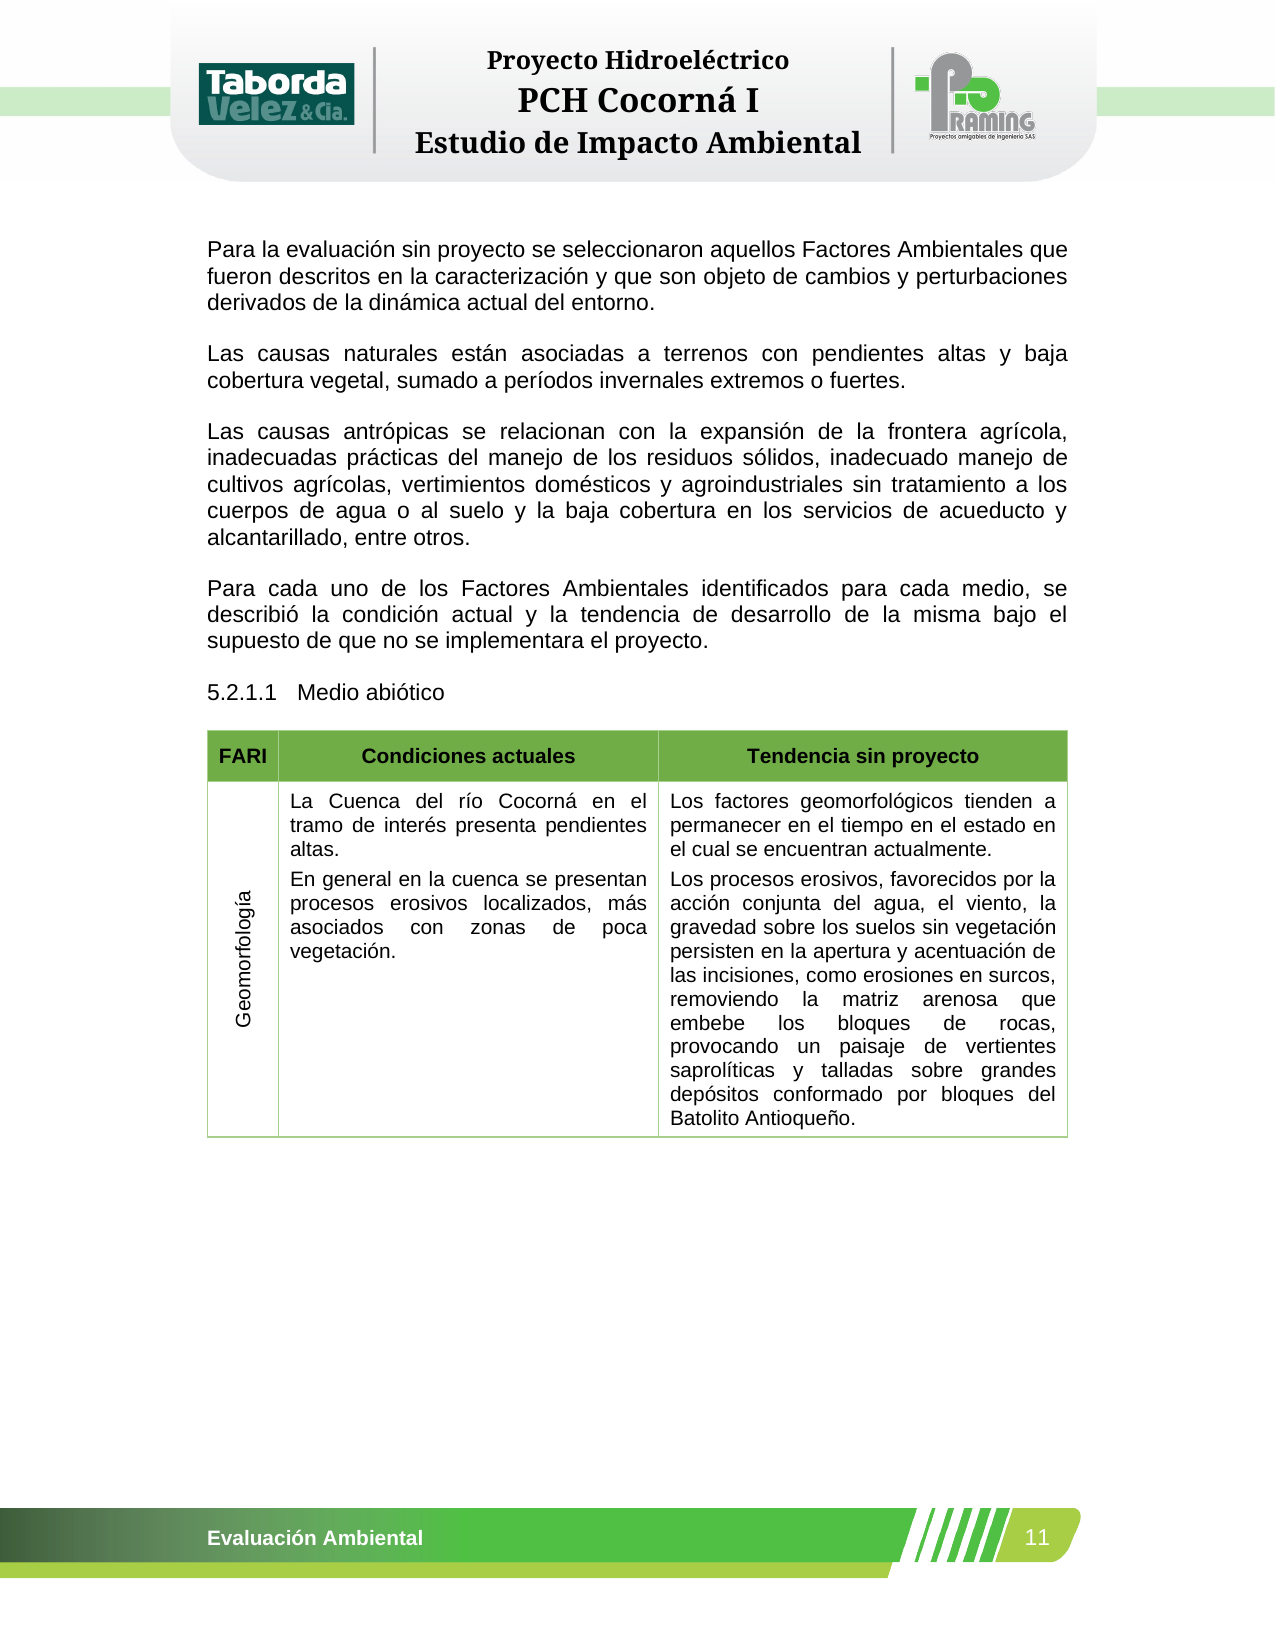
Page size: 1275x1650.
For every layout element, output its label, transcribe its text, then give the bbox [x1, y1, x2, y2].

table_cell Geomorfología [208, 782, 278, 1136]
table_header Tendencia sin proyecto [659, 731, 1067, 781]
text Para la evaluación sin proyecto se seleccionaron aquellos Factores Ambientales que fueron descritos en la caracterización y que son objeto de cambios y perturbaciones derivados de la dinámica actual del entorno. [207, 236, 1068, 315]
text Las causas naturales están asociadas a terrenos con pendientes altas y baja cobertura vegetal, sumado a períodos invernales extremos o fuertes. [207, 340, 1068, 393]
table_cell La Cuenca del río Cocorná en el tramo de interés presenta pendientes altas. En general en la cuenca se presentan procesos erosivos localizados, más asociados con zonas de poca vegetación. [279, 782, 658, 1136]
picture [0, 1508, 1127, 1579]
table_header Condiciones actuales [279, 731, 658, 781]
subtitle Medio abiótico [207, 679, 1068, 705]
text Las causas antrópicas se relacionan con la expansión de la frontera agrícola, inadecuadas prácticas del manejo de los residuos sólidos, inadecuado manejo de cultivos agrícolas, vertimientos domésticos y agroindustriales sin tratamiento a los cuerpos de agua o al suelo y la baja cobertura en los servicios de acueducto y alcantarillado, entre otros. [207, 418, 1068, 550]
picture [0, 1, 1275, 182]
text Para cada uno de los Factores Ambientales identificados para cada medio, se describió la condición actual y la tendencia de desarrollo de la misma bajo el supuesto de que no se implementara el proyecto. [207, 575, 1068, 654]
table_cell Los factores geomorfológicos tienden a permanecer en el tiempo en el estado en el cual se encuentran actualmente. Los procesos erosivos, favorecidos por la acción conjunta del agua, el viento, la gravedad sobre los suelos sin vegetación persisten en la apertura y acentuación de las incisiones, como erosiones en surcos, removiendo la matriz arenosa que embebe los bloques de rocas, provocando un paisaje de vertientes saprolíticas y talladas sobre grandes depósitos conformado por bloques del Batolito Antioqueño. [659, 782, 1067, 1136]
table_header FARI [208, 731, 278, 781]
